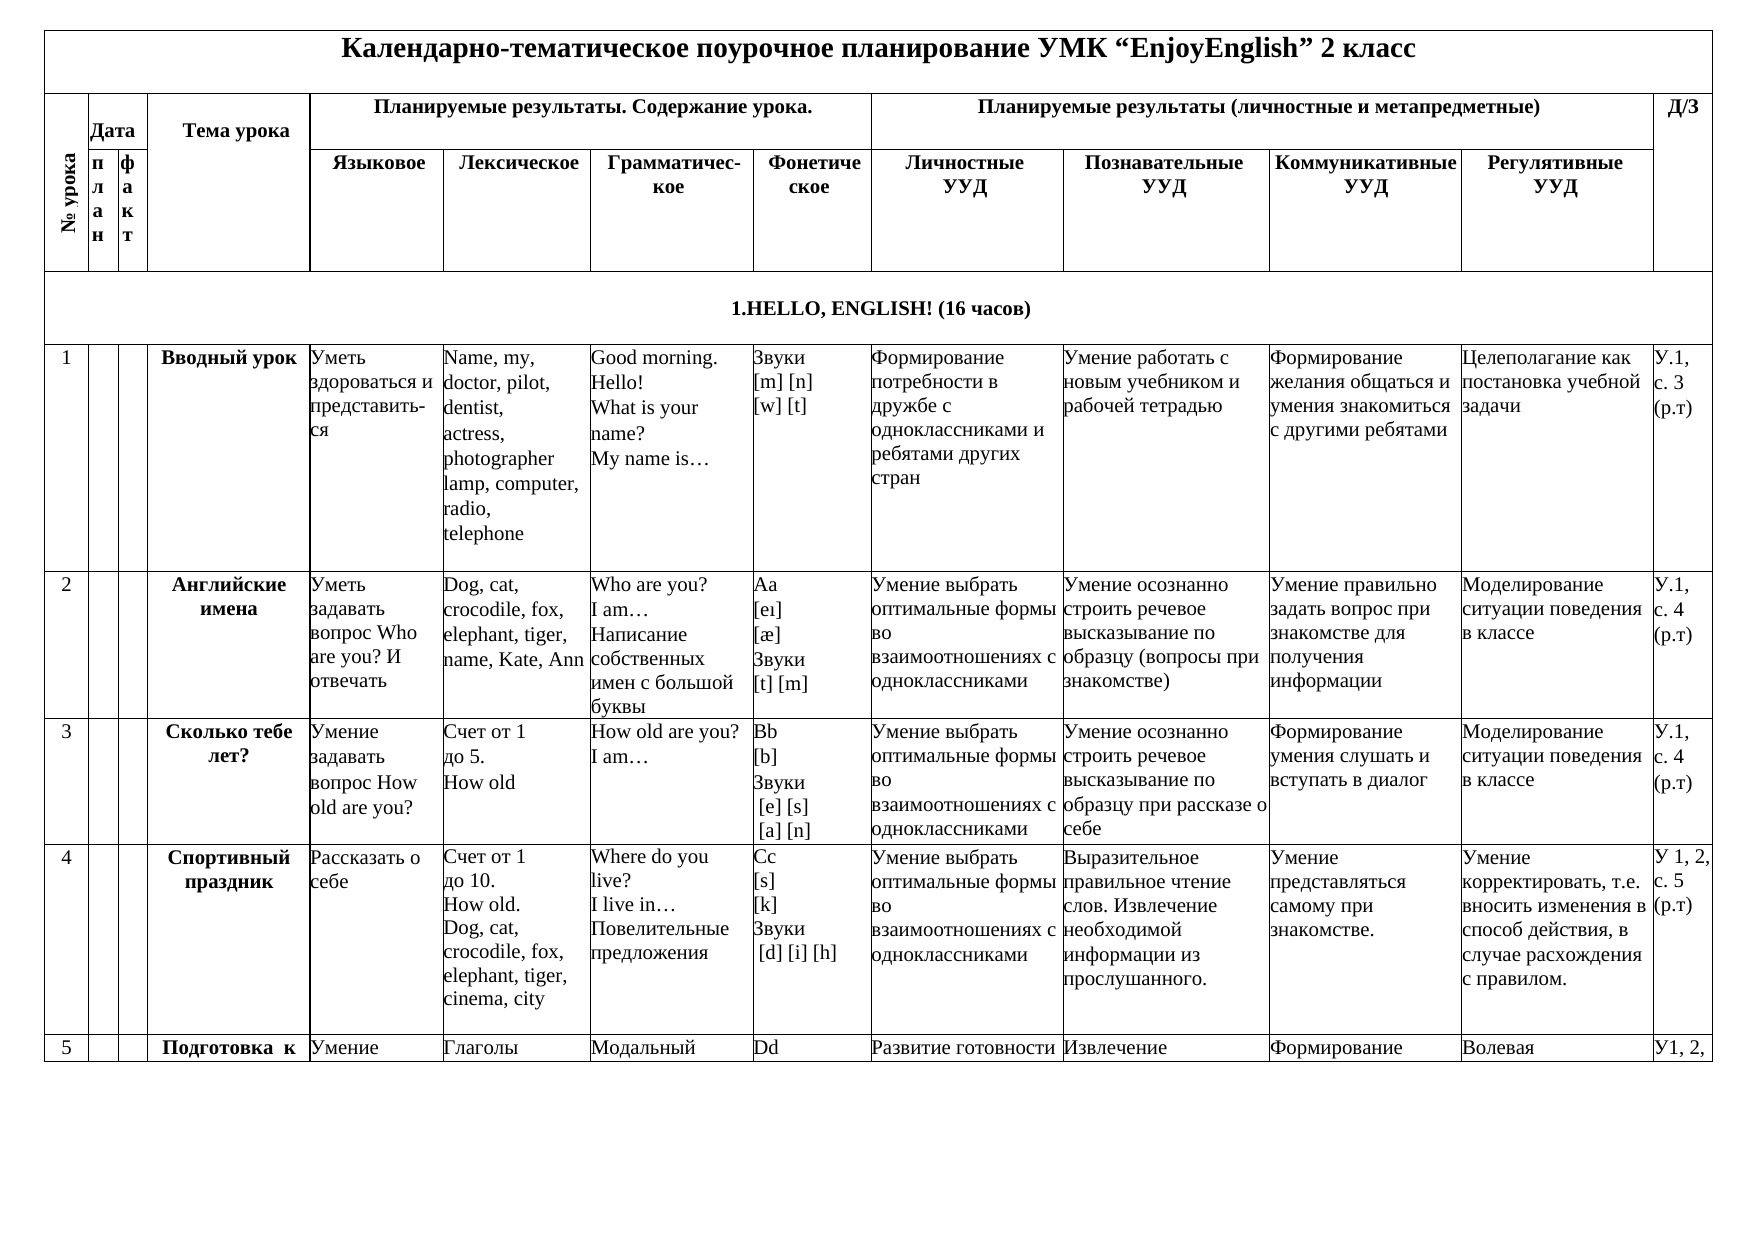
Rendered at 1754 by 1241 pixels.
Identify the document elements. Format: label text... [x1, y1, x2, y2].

table_cell How old are you? I am… [591, 719, 753, 844]
table_cell Выразительное правильное чтение слов. Извлечение необходимой информации из прослушанного. [1064, 845, 1269, 1034]
table_cell [119, 719, 147, 844]
table_cell Рассказать о себе [311, 845, 443, 1034]
table_cell Dog, cat, crocodile, fox, elephant, tiger, name, Kate, Ann [444, 572, 590, 718]
table_cell 4 [45, 845, 88, 1034]
table_cell Уметь здороваться и представить-ся [311, 345, 443, 571]
table_cell У.1, с. 4 (р.т) [1654, 719, 1712, 844]
table_cell Дата [89, 94, 147, 149]
table_cell Моделирование ситуации поведения в классе [1462, 719, 1653, 844]
table_cell [89, 345, 118, 571]
table_cell У.1, с. 3 (р.т) [1654, 345, 1712, 571]
table_cell Bb [b] Звуки [e] [s] [a] [n] [754, 719, 871, 844]
table_cell Умение корректировать, т.е. вносить изменения в способ действия, в случае расхождения с правилом. [1462, 845, 1653, 1034]
table_cell Умение представляться самому при знакомстве. [1270, 845, 1461, 1034]
table_cell [119, 572, 147, 718]
table_cell Вводный урок [148, 345, 309, 571]
table_cell 1 [45, 345, 88, 571]
table_cell Английские имена [148, 572, 309, 718]
table_cell Where do you live? I live in… Повелительные предложения [591, 845, 753, 1034]
table_cell У.1, с. 4 (р.т) [1654, 572, 1712, 718]
table_cell п л а н [89, 150, 118, 271]
table_cell Счет от 1 до 5. How old [444, 719, 590, 844]
table_header Календарно-тематическое поурочное планирование УМК “EnjoyEnglish” 2 класс [45, 31, 1712, 93]
table_cell Умение выбрать оптимальные формы во взаимоотношениях с одноклассниками [872, 719, 1063, 844]
table_cell Лексическое [444, 150, 590, 271]
table_cell Good morning. Hello! What is your name? My name is… [591, 345, 753, 571]
table_cell Счет от 1 до 10. How old. Dog, cat, crocodile, fox, elephant, tiger, cinema, city [444, 845, 590, 1034]
table_cell Звуки [m] [n] [w] [t] [754, 345, 871, 571]
table_cell Планируемые результаты. Содержание урока. [311, 94, 871, 149]
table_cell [1064, 1035, 1269, 1061]
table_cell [872, 1035, 1063, 1061]
table_cell Регулятивные УУД [1462, 150, 1653, 271]
table_cell № урока [45, 94, 88, 271]
table_cell Фонетическое [754, 150, 871, 271]
table_cell Познавательные УУД [1064, 150, 1269, 271]
table_cell 2 [45, 572, 88, 718]
table_cell Спортивный праздник [148, 845, 309, 1034]
table_cell [89, 1035, 118, 1061]
table_cell Умение правильно задать вопрос при знакомстве для получения информации [1270, 572, 1461, 718]
table_cell Личностные УУД [872, 150, 1063, 271]
table_cell Коммуникативные УУД [1270, 150, 1461, 271]
table_cell 3 [45, 719, 88, 844]
table_cell Умение осознанно строить речевое высказывание по образцу при рассказе о себе [1064, 719, 1269, 844]
table_cell [119, 1035, 147, 1061]
table_cell Cc [s] [k] Звуки [d] [i] [h] [754, 845, 871, 1034]
table_cell Д/З [1654, 94, 1712, 271]
table_cell Сколько тебе лет? [148, 719, 309, 844]
table_cell Языковое [311, 150, 443, 271]
table_cell Формирование умения слушать и вступать в диалог [1270, 719, 1461, 844]
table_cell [444, 1035, 590, 1061]
table_cell Умение работать с новым учебником и рабочей тетрадью [1064, 345, 1269, 571]
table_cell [591, 1035, 753, 1061]
table_cell Уметь задавать вопрос Who are you? И отвечать [311, 572, 443, 718]
table_cell Умение выбрать оптимальные формы во взаимоотношениях с одноклассниками [872, 845, 1063, 1034]
table_cell Who are you? I am… Написание собственных имен с большой буквы [591, 572, 753, 718]
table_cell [311, 1035, 443, 1061]
table_cell Aa [eı] [æ] Звуки [t] [m] [754, 572, 871, 718]
table_cell [89, 845, 118, 1034]
table_cell Умение осознанно строить речевое высказывание по образцу (вопросы при знакомстве) [1064, 572, 1269, 718]
table_cell ф а к т [119, 150, 147, 271]
table_cell 1.HELLO, ENGLISH! (16 часов) [45, 272, 1712, 344]
table_cell 5 [45, 1035, 88, 1061]
table_cell Name, my, doctor, pilot, dentist, actress, photographer lamp, computer, radio, telephone [444, 345, 590, 571]
table_cell Формирование потребности в дружбе с одноклассниками и ребятами других стран [872, 345, 1063, 571]
table_cell Грамматичес-кое [591, 150, 753, 271]
table_cell Моделирование ситуации поведения в классе [1462, 572, 1653, 718]
table_cell У 1, 2, с. 5 (р.т) [1654, 845, 1712, 1034]
table_cell Целеполагание как постановка учебной задачи [1462, 345, 1653, 571]
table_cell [754, 1035, 871, 1061]
table_cell [89, 719, 118, 844]
table_cell [119, 845, 147, 1034]
table_cell Тема урока [148, 94, 309, 271]
table_cell Умение задавать вопрос How old are you? [311, 719, 443, 844]
table_cell [89, 572, 118, 718]
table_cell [1270, 1035, 1461, 1061]
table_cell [1462, 1035, 1653, 1061]
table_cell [148, 1035, 309, 1061]
table_cell Планируемые результаты (личностные и метапредметные) [872, 94, 1653, 149]
table_cell [119, 345, 147, 571]
table_cell Умение выбрать оптимальные формы во взаимоотношениях с одноклассниками [872, 572, 1063, 718]
table_cell Формирование желания общаться и умения знакомиться с другими ребятами [1270, 345, 1461, 571]
table_cell У1, 2, с. 5 (р.т) [1654, 1035, 1712, 1061]
